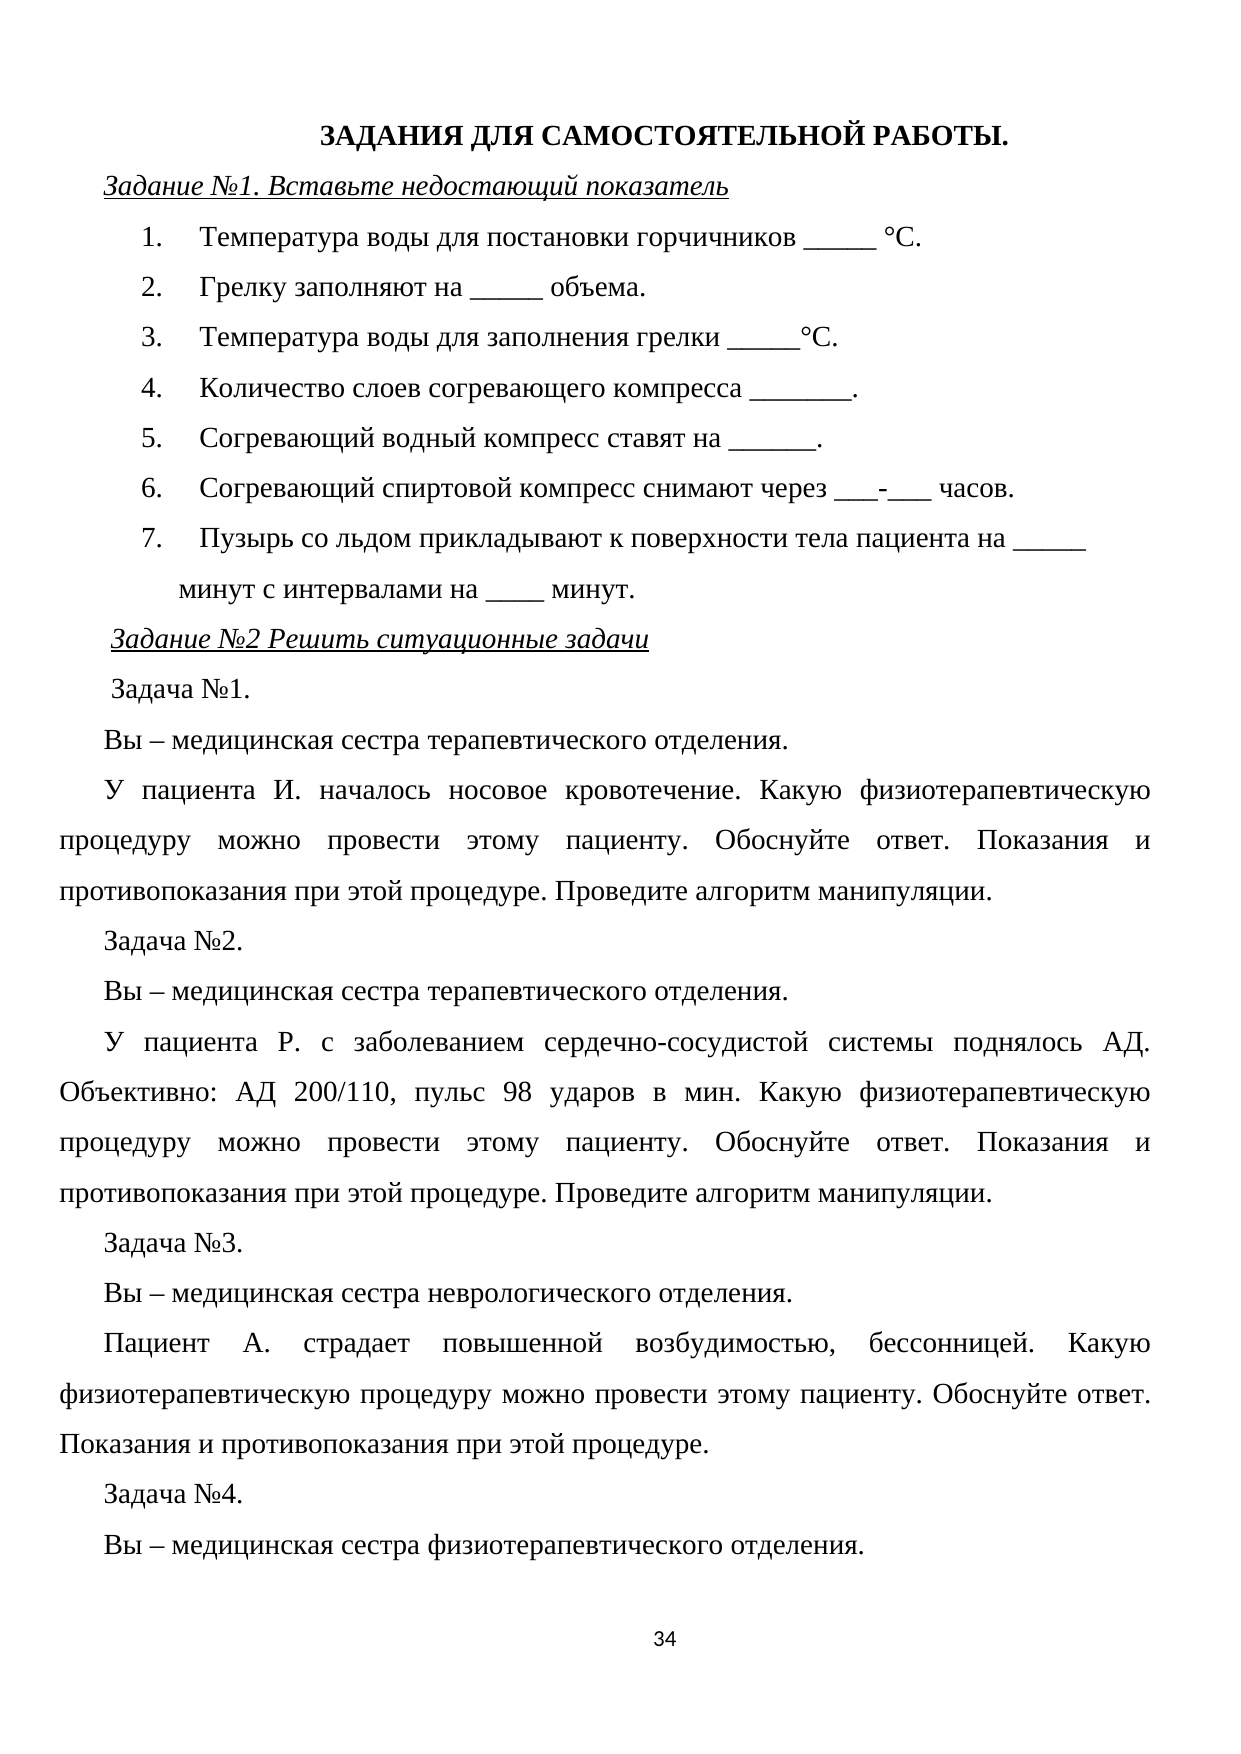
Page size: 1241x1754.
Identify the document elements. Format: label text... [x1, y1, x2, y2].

text 7. Пузырь со льдом прикладывают к поверхности тела пациента на _____ минут с интервалами на ____ минут. [141, 521, 1152, 604]
text Задача №1. [59, 672, 1152, 705]
text 1. Температура воды для постановки горчичников _____ °C. [141, 219, 1152, 252]
text Вы – медицинская сестра терапевтического отделения. [59, 973, 1152, 1007]
text У пациента И. началось носовое кровотечение. Какую физиотерапевтическую процедуру можно провести этому пациенту. Обоснуйте ответ. Показания и противопоказания при этой процедуре. Проведите алгоритм манипуляции. [59, 772, 1152, 906]
text 5. Согревающий водный компресс ставят на ______. [141, 420, 1152, 453]
text Вы – медицинская сестра терапевтического отделения. [59, 722, 1152, 755]
text 2. Грелку заполняют на _____ объема. [141, 269, 1152, 303]
text Задача №4. [59, 1477, 1152, 1510]
text 4. Количество слоев согревающего компресса _______. [141, 370, 1152, 403]
subtitle ЗАДАНИЯ ДЛЯ САМОСТОЯТЕЛЬНОЙ РАБОТЫ. [177, 118, 1152, 152]
text Вы – медицинская сестра физиотерапевтического отделения. [59, 1527, 1152, 1560]
text Задача №2. [59, 923, 1152, 957]
text Пациент А. страдает повышенной возбудимостью, бессонницей. Какую физиотерапевтическую процедуру можно провести этому пациенту. Обоснуйте ответ. Показания и противопоказания при этой процедуре. [59, 1326, 1152, 1460]
text Задача №3. [59, 1225, 1152, 1258]
text Задание №2 Решить ситуационные задачи [59, 621, 1152, 655]
text У пациента Р. с заболеванием сердечно-сосудистой системы поднялось АД. Объективно: АД 200/110, пульс 98 ударов в мин. Какую физиотерапевтическую процедуру можно провести этому пациенту. Обоснуйте ответ. Показания и противопоказания при этой процедуре. Проведите алгоритм манипуляции. [59, 1024, 1152, 1208]
text 3. Температура воды для заполнения грелки _____°C. [141, 319, 1152, 353]
text Вы – медицинская сестра неврологического отделения. [59, 1275, 1152, 1309]
text 6. Согревающий спиртовой компресс снимают через ___-___ часов. [141, 470, 1152, 504]
text Задание №1. Вставьте недостающий показатель [59, 168, 1152, 202]
